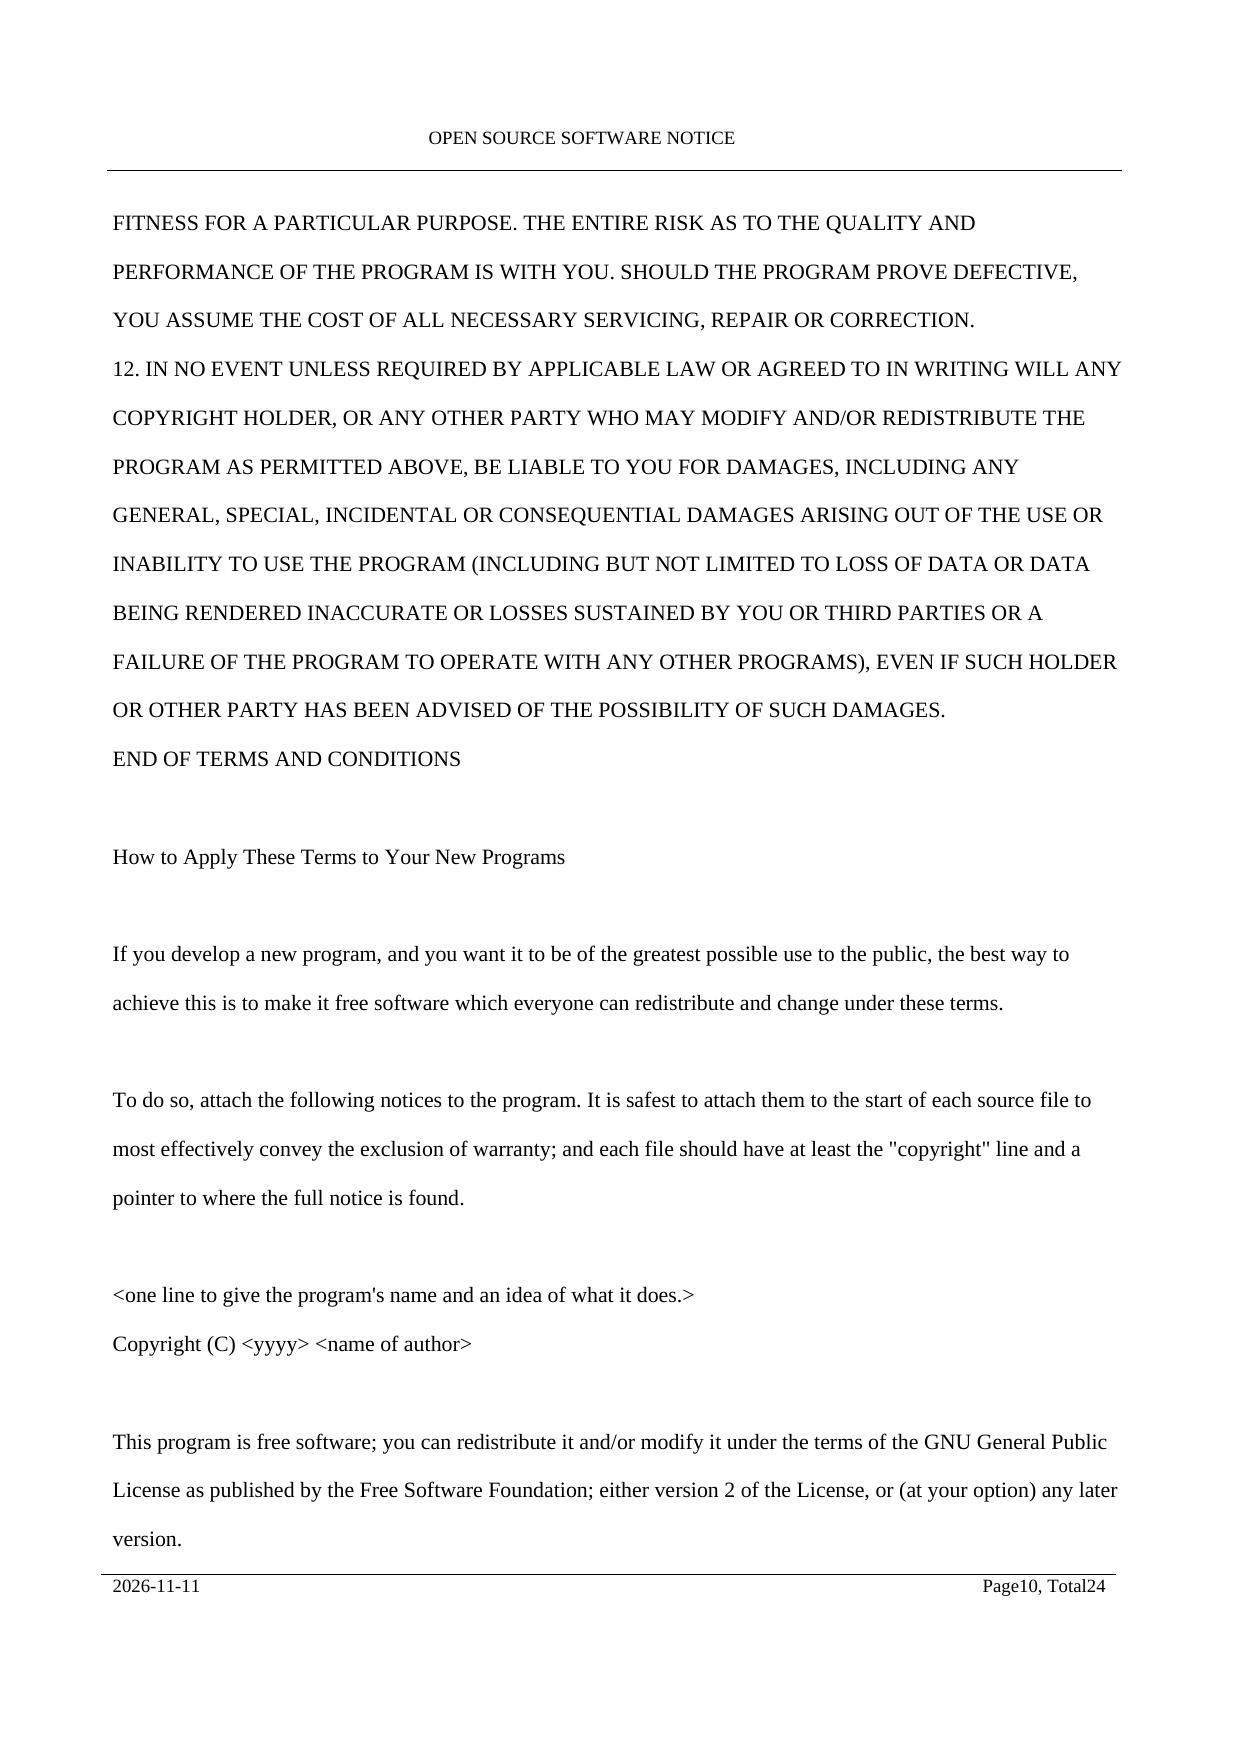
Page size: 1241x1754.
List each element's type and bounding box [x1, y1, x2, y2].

text [112, 206, 1128, 1555]
